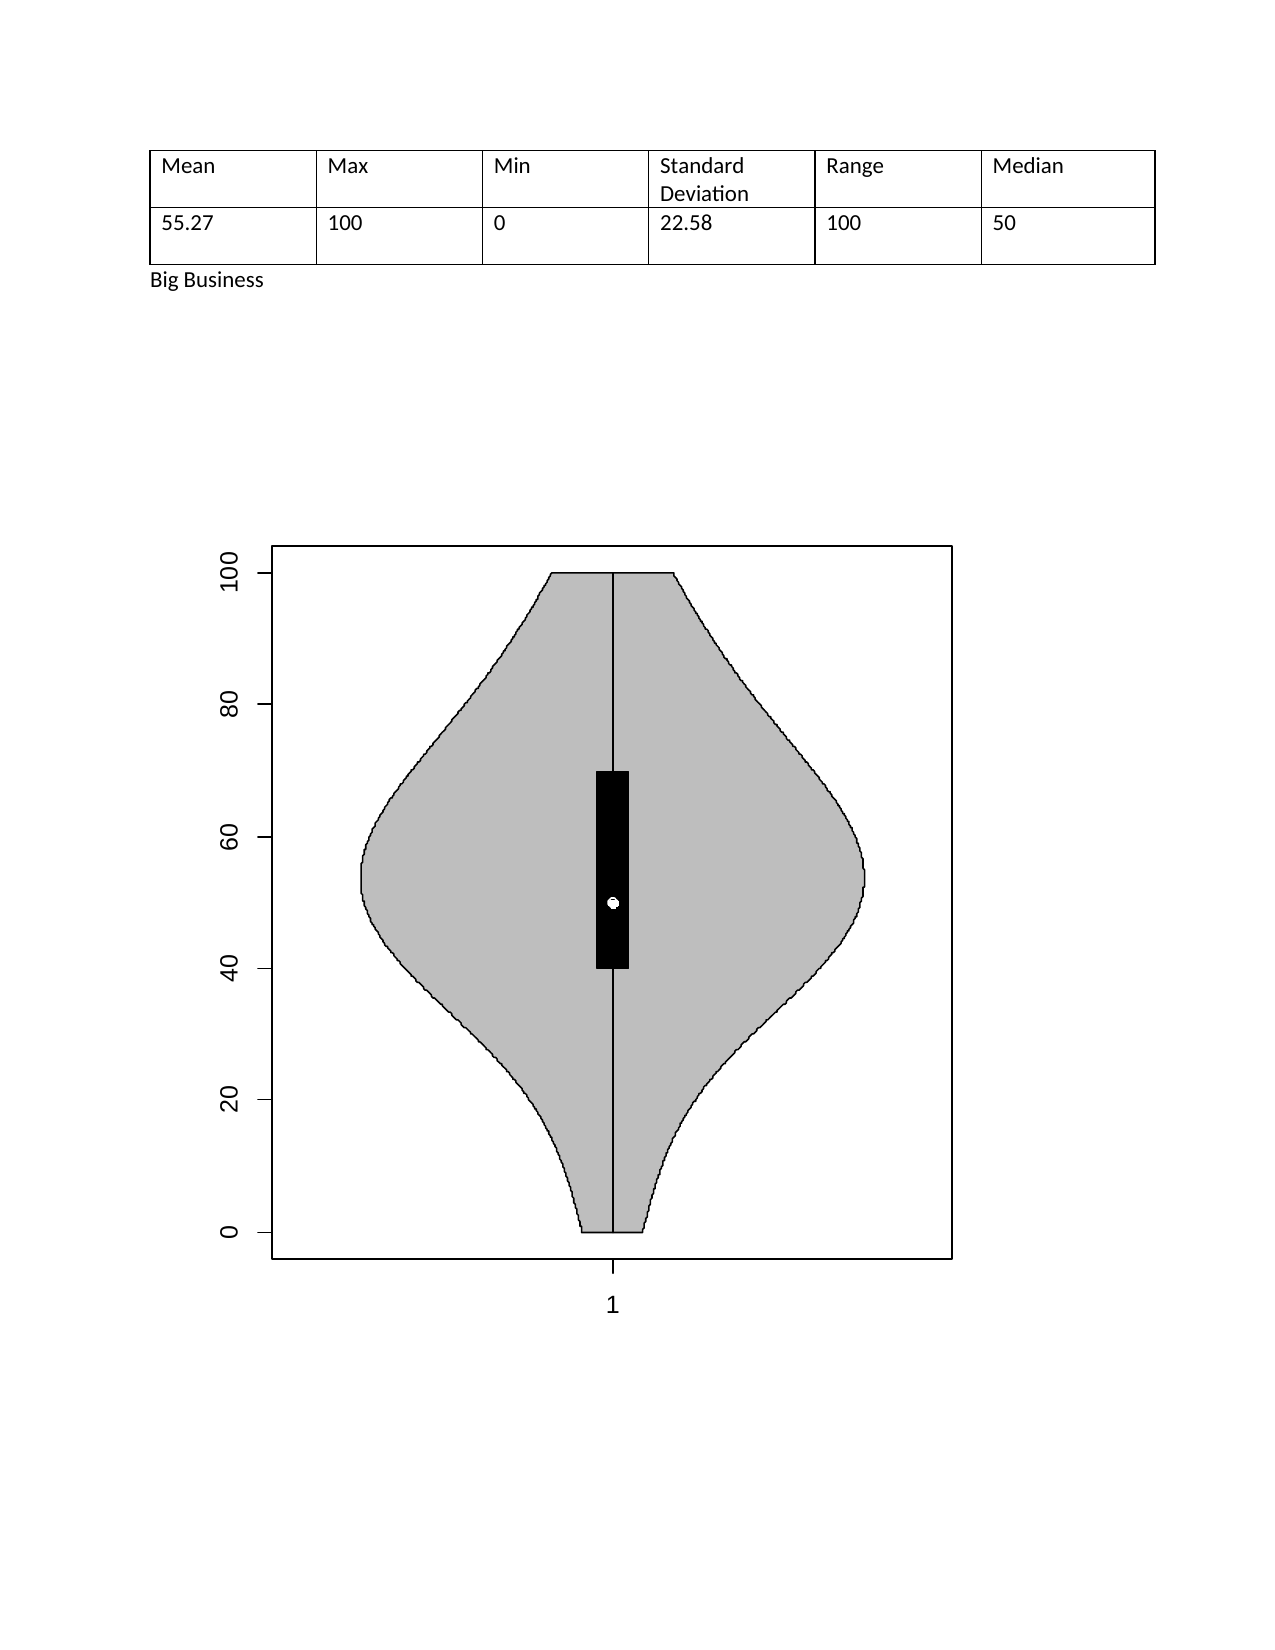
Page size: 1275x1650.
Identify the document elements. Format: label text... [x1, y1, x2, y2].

table_cell 22.58 [649, 208, 814, 264]
table_header Min [483, 151, 648, 207]
table_cell 55.27 [151, 208, 316, 264]
table_header Standard Deviation [649, 151, 814, 207]
table_header Range [816, 151, 981, 207]
table_header Max [317, 151, 482, 207]
table_cell 100 [816, 208, 981, 264]
table_header Mean [151, 151, 316, 207]
table_header Median [982, 151, 1154, 207]
table_cell 100 [317, 208, 482, 264]
table_cell 0 [483, 208, 648, 264]
table_cell 50 [982, 208, 1154, 264]
text Big Business [150, 265, 1125, 293]
